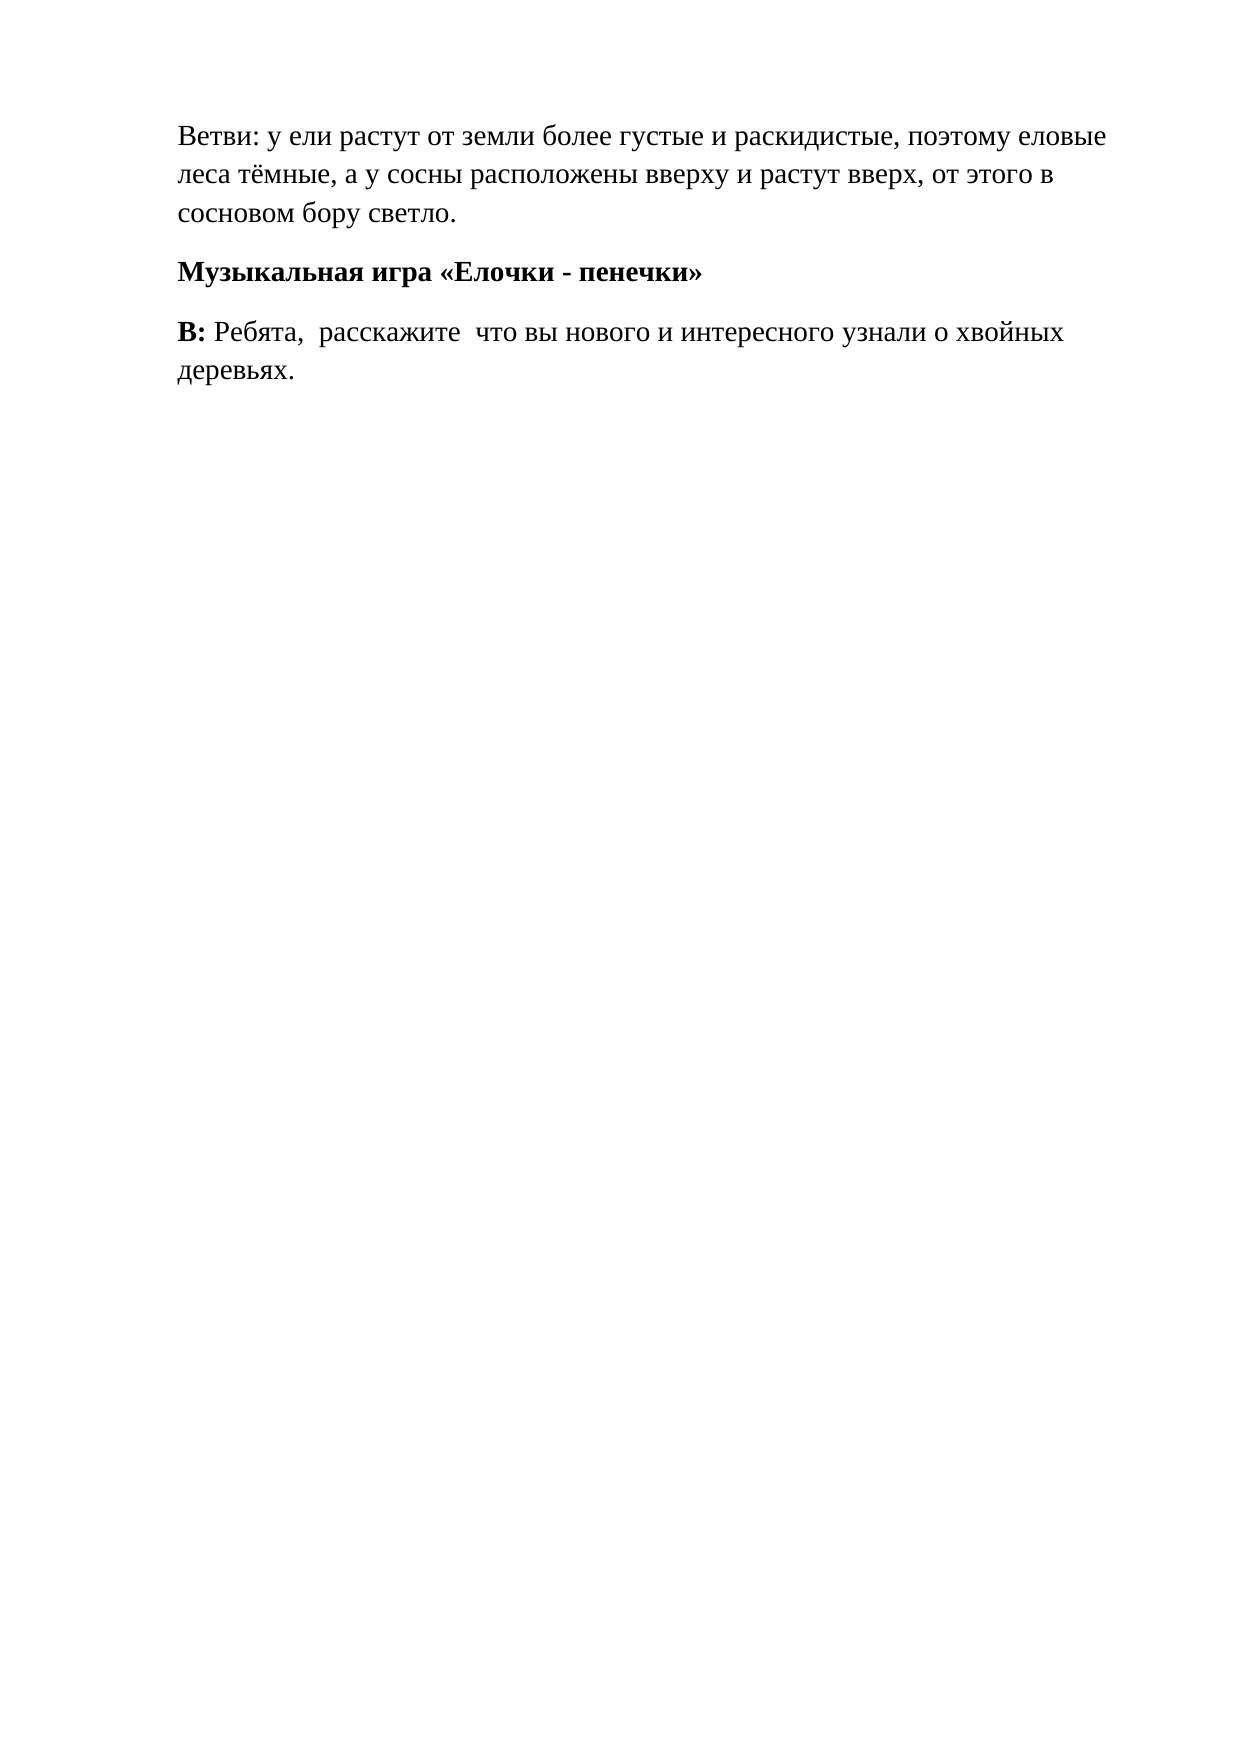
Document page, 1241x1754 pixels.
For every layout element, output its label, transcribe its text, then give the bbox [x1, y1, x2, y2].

text Ветви: у ели растут от земли более густые и раскидистые, поэтому еловые леса тёмные, а у сосны расположены вверху и растут вверх, от этого в сосновом бору светло. [177, 118, 1152, 229]
text Музыкальная игра «Елочки - пенечки» [177, 254, 1152, 288]
text В: Ребята, расскажите что вы нового и интересного узнали о хвойных деревьях. [177, 314, 1152, 386]
